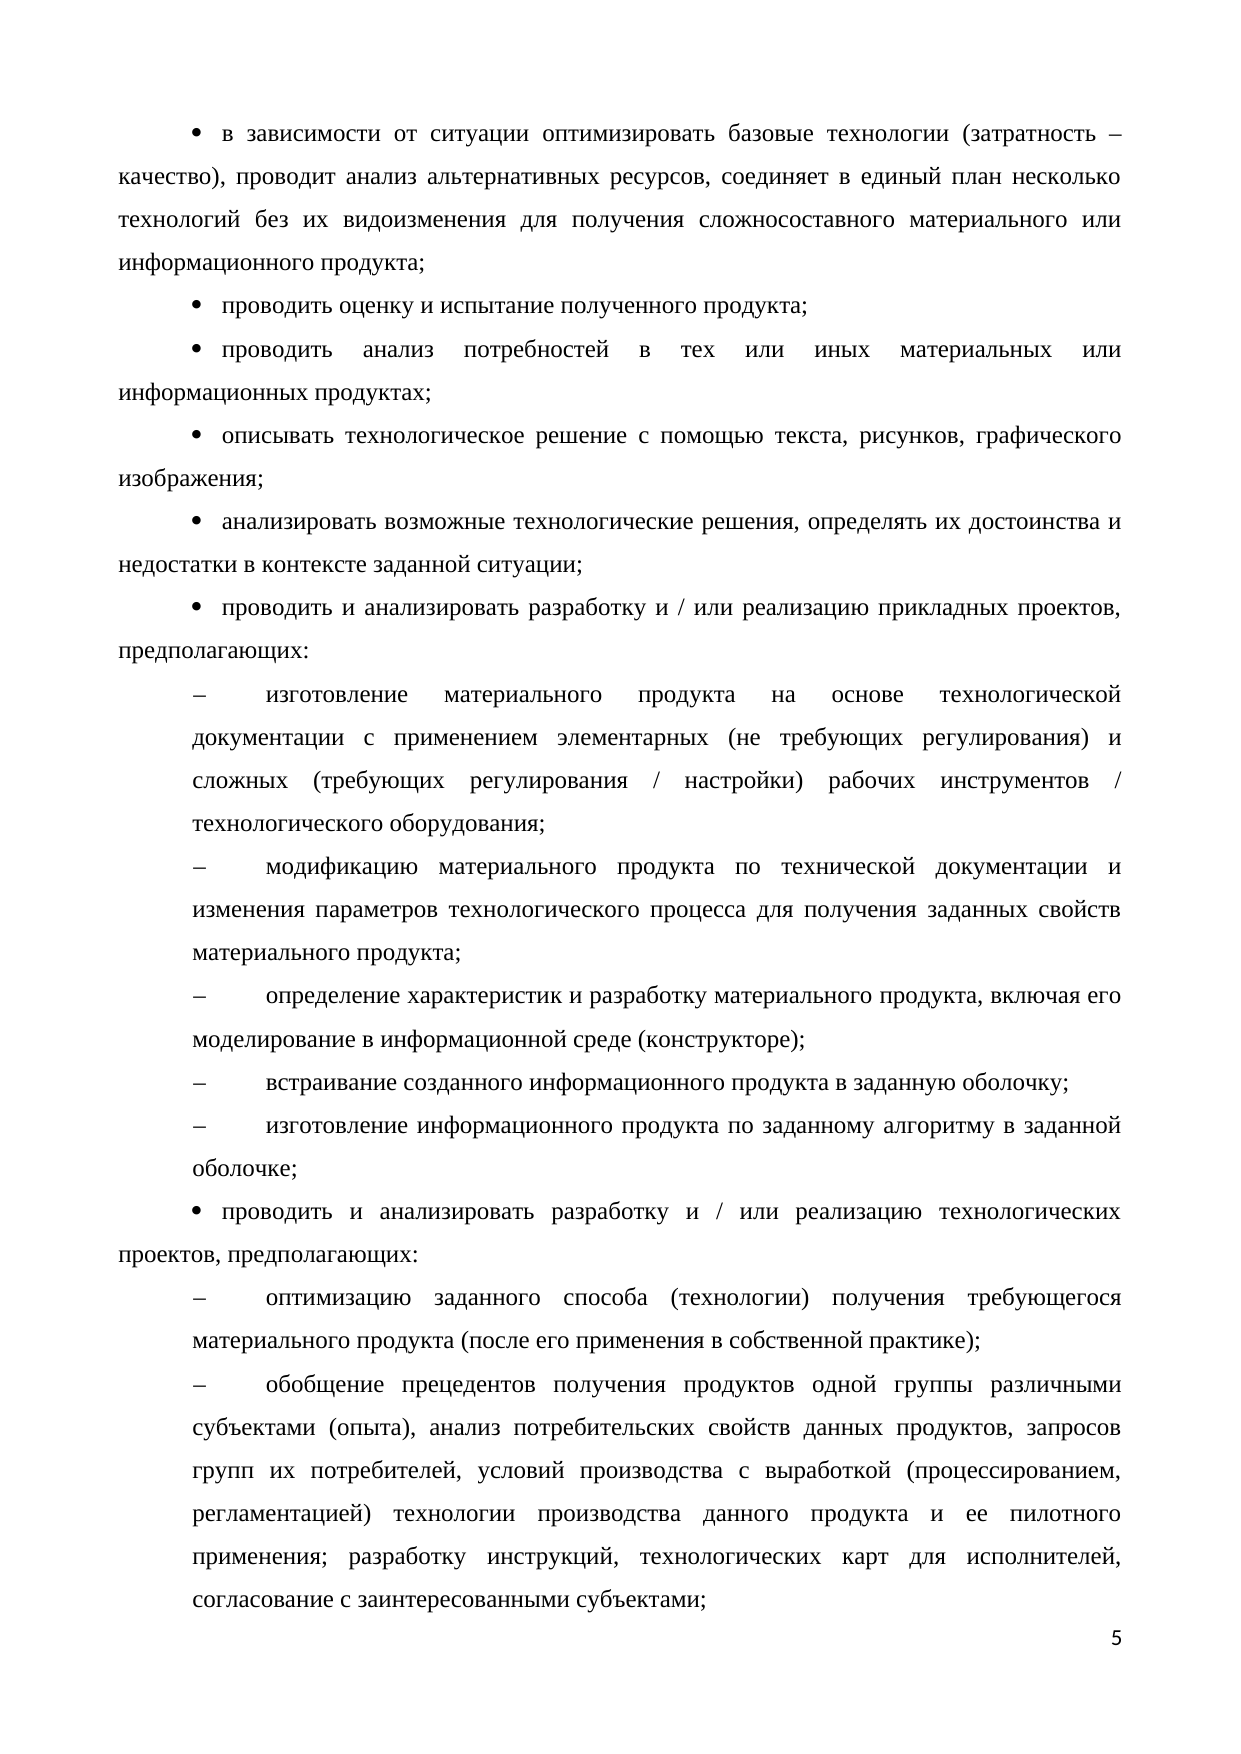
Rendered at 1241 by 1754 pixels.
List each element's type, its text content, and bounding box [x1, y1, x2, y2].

list определение характеристик и разработку материального продукта, включая его моделирование в информационной среде (конструкторе); [192, 981, 1122, 1052]
list анализировать возможные технологические решения, определять их достоинства и недостатки в контексте заданной ситуации; [118, 506, 1122, 578]
list проводить анализ потребностей в тех или иных материальных или информационных продуктах; [118, 334, 1122, 406]
list обобщение прецедентов получения продуктов одной группы различными субъектами (опыта), анализ потребительских свойств данных продуктов, запросов групп их потребителей, условий производства с выработкой (процессированием, регламентацией) технологии производства данного продукта и ее пилотного применения; разработку инструкций, технологических карт для исполнителей, согласование с заинтересованными субъектами; [192, 1369, 1122, 1613]
list описывать технологическое решение с помощью текста, рисунков, графического изображения; [118, 420, 1122, 492]
list изготовление информационного продукта по заданному алгоритму в заданной оболочке; [192, 1110, 1122, 1182]
list проводить и анализировать разработку и / или реализацию прикладных проектов, предполагающих: [118, 592, 1122, 664]
list проводить оценку и испытание полученного продукта; [118, 291, 1122, 319]
list в зависимости от ситуации оптимизировать базовые технологии (затратность – качество), проводит анализ альтернативных ресурсов, соединяет в единый план несколько технологий без их видоизменения для получения сложносоставного материального или информационного продукта; [118, 118, 1122, 276]
list модификацию материального продукта по технической документации и изменения параметров технологического процесса для получения заданных свойств материального продукта; [192, 851, 1122, 966]
list встраивание созданного информационного продукта в заданную оболочку; [192, 1067, 1122, 1096]
list оптимизацию заданного способа (технологии) получения требующегося материального продукта (после его применения в собственной практике); [192, 1282, 1122, 1354]
list проводить и анализировать разработку и / или реализацию технологических проектов, предполагающих: [118, 1196, 1122, 1268]
list изготовление материального продукта на основе технологической документации с применением элементарных (не требующих регулирования) и сложных (требующих регулирования / настройки) рабочих инструментов / технологического оборудования; [192, 679, 1122, 837]
